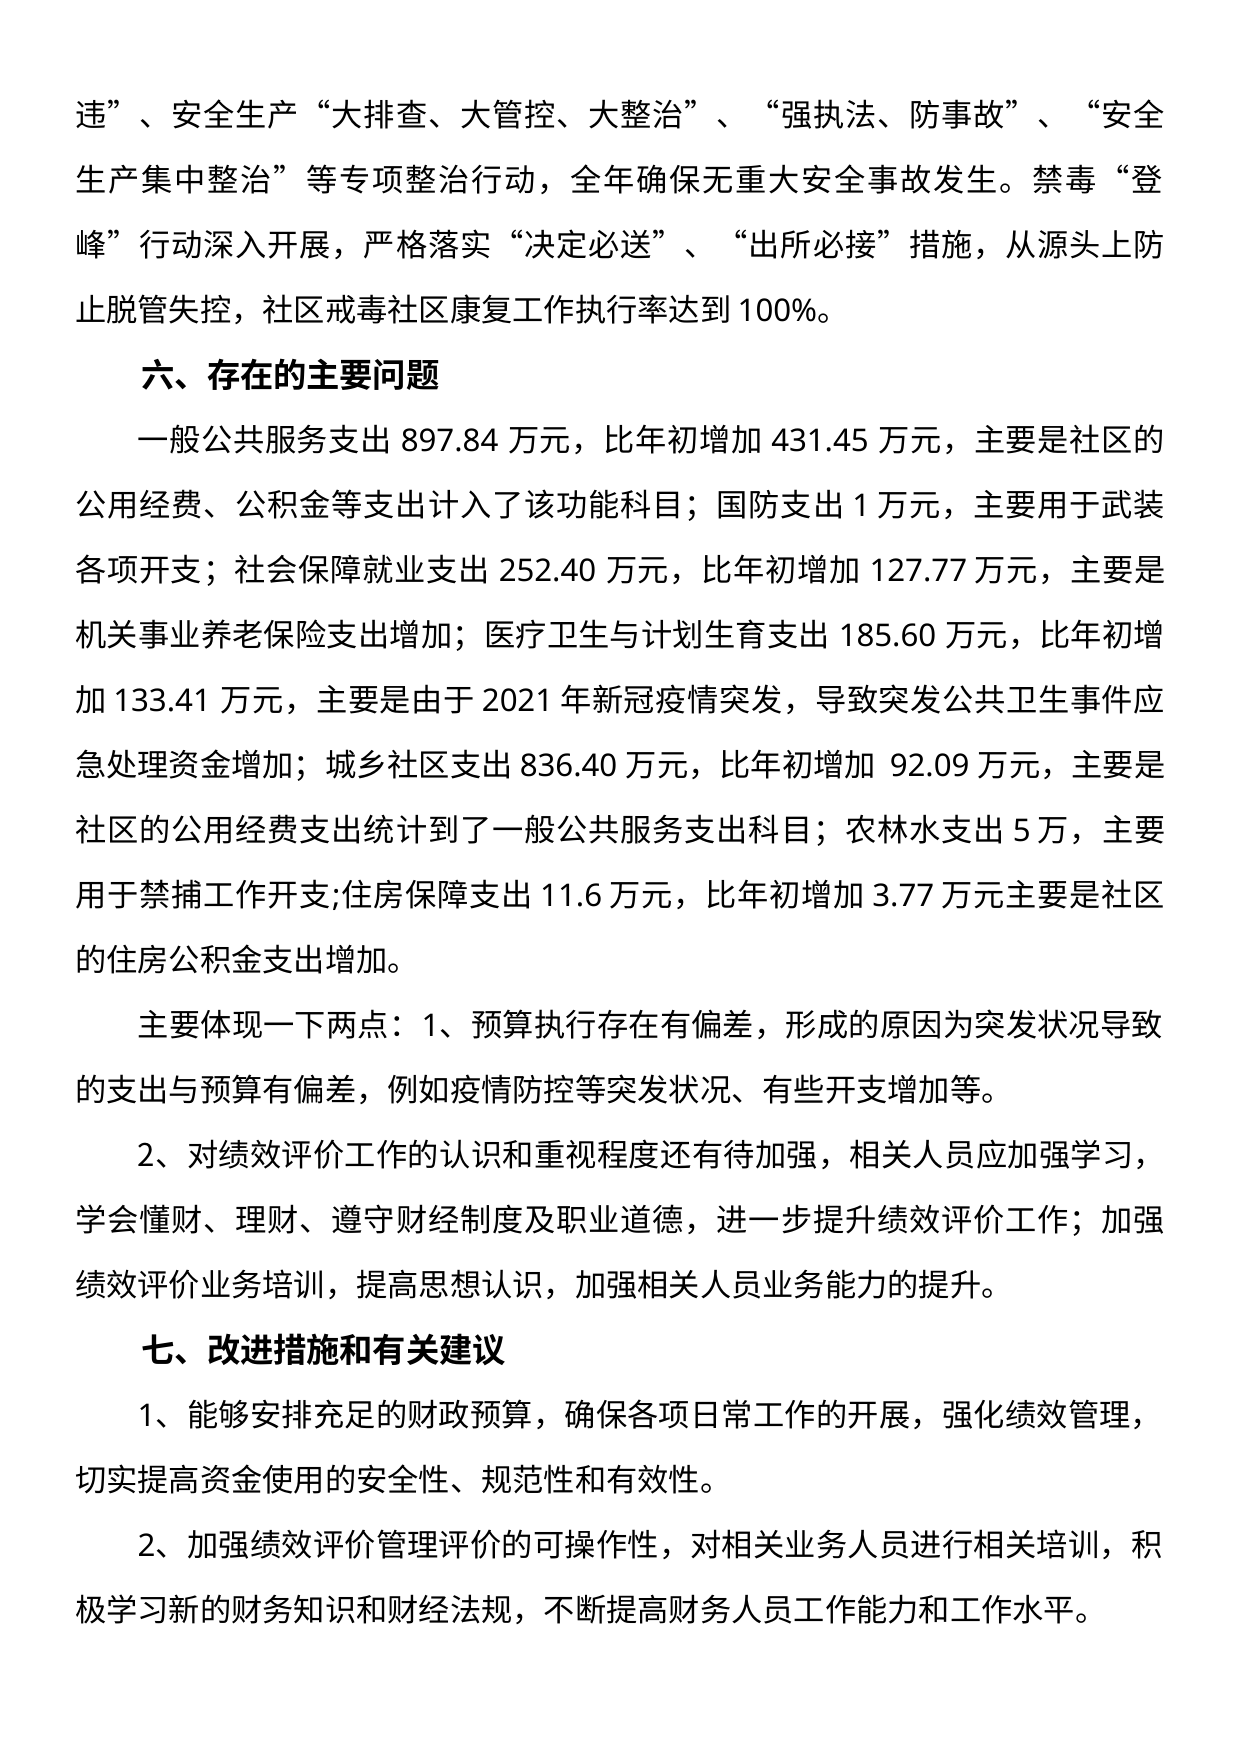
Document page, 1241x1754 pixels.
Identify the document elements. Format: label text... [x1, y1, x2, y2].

text 七、改进措施和有关建议 [75, 1316, 1165, 1381]
text 2、对绩效评价工作的认识和重视程度还有待加强，相关人员应加强学习，学会懂财、理财、遵守财经制度及职业道德，进一步提升绩效评价工作；加强绩效评价业务培训，提高思想认识，加强相关人员业务能力的提升。 [75, 1121, 1165, 1316]
text 一般公共服务支出 897.84 万元，比年初增加 431.45 万元，主要是社区的公用经费、公积金等支出计入了该功能科目；国防支出1万元，主要用于武装各项开支；社会保障就业支出 252.40 万元，比年初增加 127.77万元，主要是机关事业养老保险支出增加；医疗卫生与计划生育支出 185.60 万元，比年初增加133.41 万元，主要是由于2021年新冠疫情突发，导致突发公共卫生事件应急处理资金增加；城乡社区支出 836.40 万元，比年初增加 92.09 万元，主要是社区的公用经费支出统计到了一般公共服务支出科目；农林水支出5万，主要用于禁捕工作开支;住房保障支出11.6万元，比年初增加3.77万元主要是社区的住房公积金支出增加。 [75, 406, 1165, 991]
text 六、存在的主要问题 [75, 341, 1165, 406]
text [75, 81, 1165, 341]
text 1、能够安排充足的财政预算，确保各项日常工作的开展，强化绩效管理，切实提高资金使用的安全性、规范性和有效性。 [75, 1381, 1165, 1511]
text 2、加强绩效评价管理评价的可操作性，对相关业务人员进行相关培训，积极学习新的财务知识和财经法规，不断提高财务人员工作能力和工作水平。 [75, 1511, 1165, 1641]
text 主要体现一下两点：1、预算执行存在有偏差，形成的原因为突发状况导致的支出与预算有偏差，例如疫情防控等突发状况、有些开支增加等。 [75, 991, 1165, 1121]
